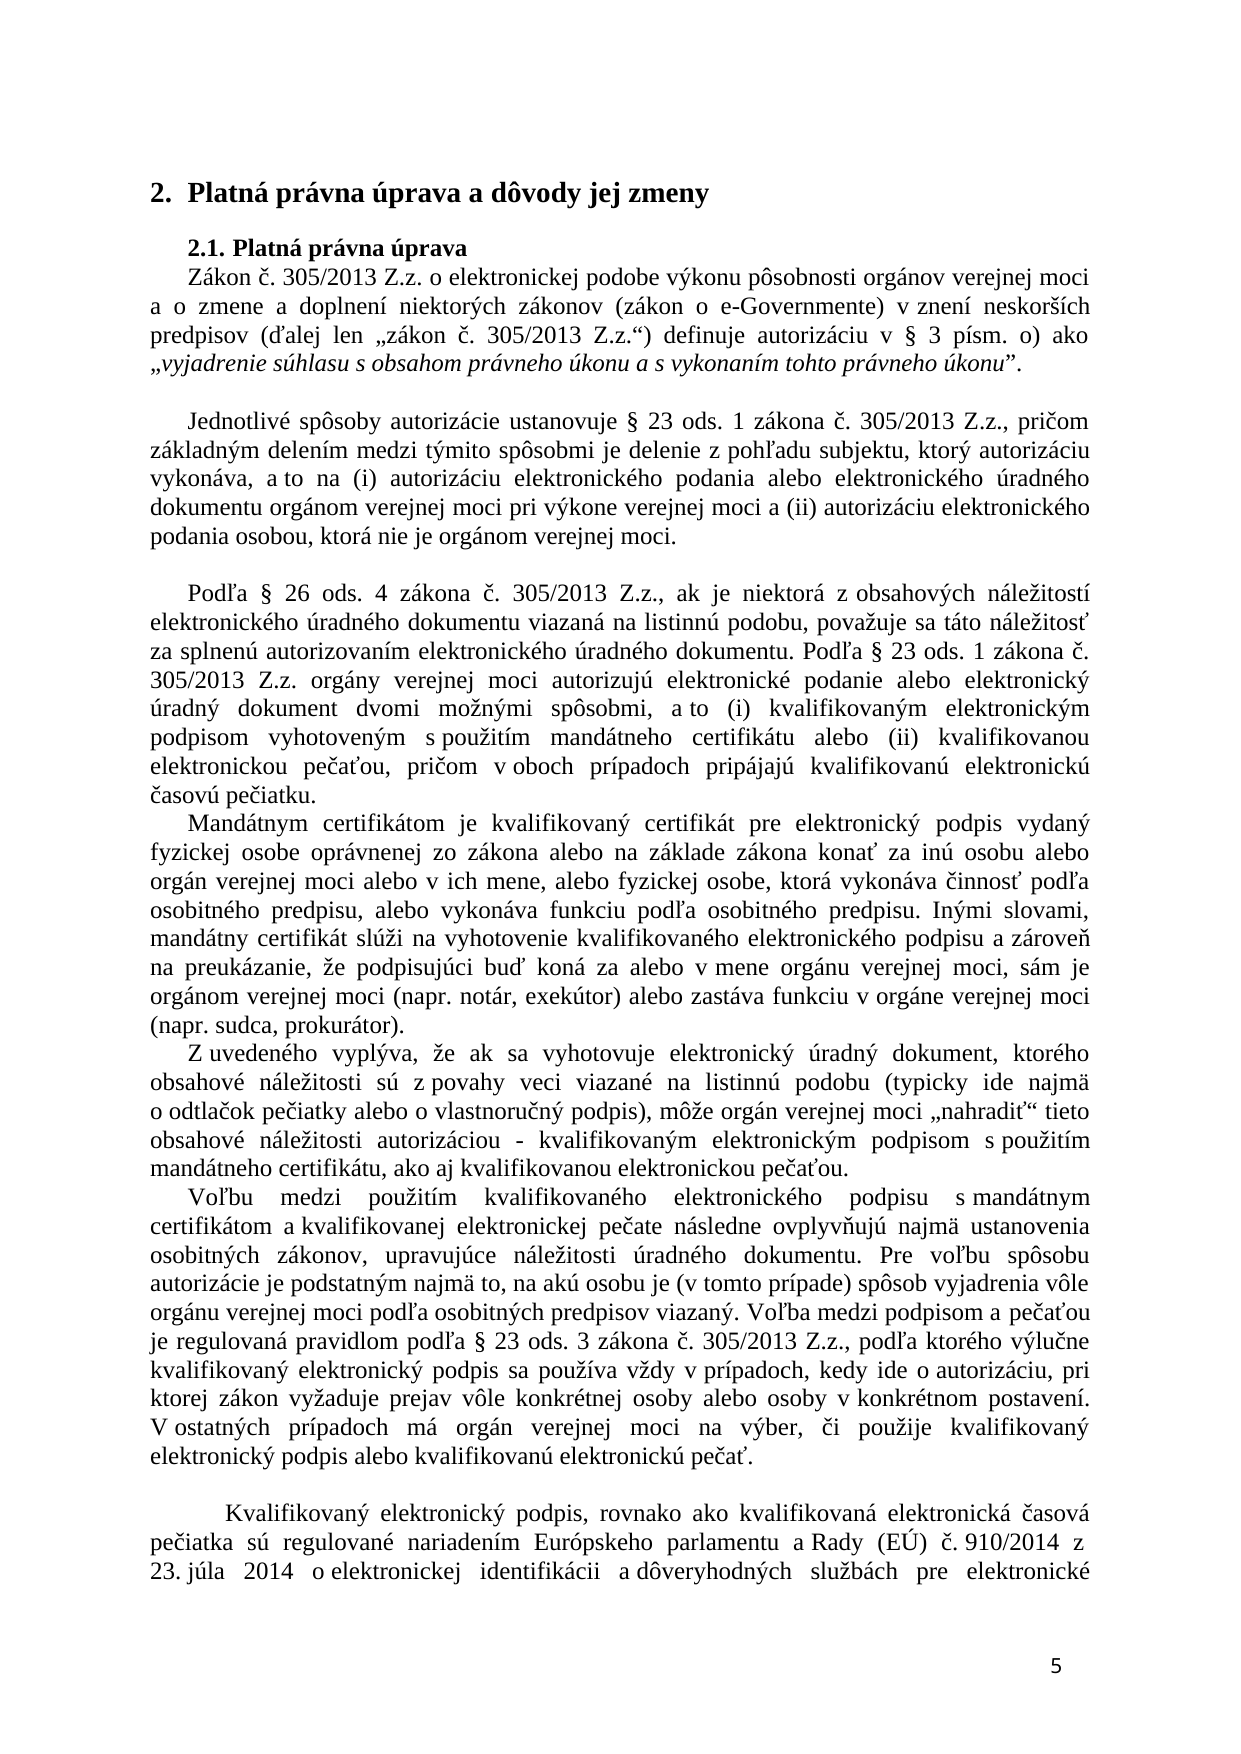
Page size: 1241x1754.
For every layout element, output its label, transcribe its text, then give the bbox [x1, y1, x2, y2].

subtitle Platná právna úprava [187, 233, 1090, 262]
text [150, 1498, 1090, 1585]
text Zákon č. 305/2013 Z.z. o elektronickej podobe výkonu pôsobnosti orgánov verejnej moci a o zmene a doplnení niektorých zákonov (zákon o e-Governmente) v znení neskorších predpisov (ďalej len „zákon č. 305/2013 Z.z.“) definuje autorizáciu v § 3 písm. o) ako „vyjadrenie súhlasu s obsahom právneho úkonu a s vykonaním tohto právneho úkonu”. [150, 262, 1090, 377]
text Z uvedeného vyplýva, že ak sa vyhotovuje elektronický úradný dokument, ktorého obsahové náležitosti sú z povahy veci viazané na listinnú podobu (typicky ide najmä o odtlačok pečiatky alebo o vlastnoručný podpis), môže orgán verejnej moci „nahradiť“ tieto obsahové náležitosti autorizáciou - kvalifikovaným elektronickým podpisom s použitím mandátneho certifikátu, ako aj kvalifikovanou elektronickou pečaťou. [150, 1038, 1090, 1182]
text Voľbu medzi použitím kvalifikovaného elektronického podpisu s mandátnym certifikátom a kvalifikovanej elektronickej pečate následne ovplyvňujú najmä ustanovenia osobitných zákonov, upravujúce náležitosti úradného dokumentu. Pre voľbu spôsobu autorizácie je podstatným najmä to, na akú osobu je (v tomto prípade) spôsob vyjadrenia vôle orgánu verejnej moci podľa osobitných predpisov viazaný. Voľba medzi podpisom a pečaťou je regulovaná pravidlom podľa § 23 ods. 3 zákona č. 305/2013 Z.z., podľa ktorého výlučne kvalifikovaný elektronický podpis sa používa vždy v prípadoch, kedy ide o autorizáciu, pri ktorej zákon vyžaduje prejav vôle konkrétnej osoby alebo osoby v konkrétnom postavení. V ostatných prípadoch má orgán verejnej moci na výber, či použije kvalifikovaný elektronický podpis alebo kvalifikovanú elektronickú pečať. [150, 1182, 1090, 1470]
subtitle Platná právna úprava a dôvody jej zmeny [150, 175, 1090, 208]
text Jednotlivé spôsoby autorizácie ustanovuje § 23 ods. 1 zákona č. 305/2013 Z.z., pričom základným delením medzi týmito spôsobmi je delenie z pohľadu subjektu, ktorý autorizáciu vykonáva, a to na (i) autorizáciu elektronického podania alebo elektronického úradného dokumentu orgánom verejnej moci pri výkone verejnej moci a (ii) autorizáciu elektronického podania osobou, ktorá nie je orgánom verejnej moci. [150, 406, 1090, 550]
text Podľa § 26 ods. 4 zákona č. 305/2013 Z.z., ak je niektorá z obsahových náležitostí elektronického úradného dokumentu viazaná na listinnú podobu, považuje sa táto náležitosť za splnenú autorizovaním elektronického úradného dokumentu. Podľa § 23 ods. 1 zákona č. 305/2013 Z.z. orgány verejnej moci autorizujú elektronické podanie alebo elektronický úradný dokument dvomi možnými spôsobmi, a to (i) kvalifikovaným elektronickým podpisom vyhotoveným s použitím mandátneho certifikátu alebo (ii) kvalifikovanou elektronickou pečaťou, pričom v oboch prípadoch pripájajú kvalifikovanú elektronickú časovú pečiatku. [150, 578, 1090, 808]
text Mandátnym certifikátom je kvalifikovaný certifikát pre elektronický podpis vydaný fyzickej osobe oprávnenej zo zákona alebo na základe zákona konať za inú osobu alebo orgán verejnej moci alebo v ich mene, alebo fyzickej osobe, ktorá vykonáva činnosť podľa osobitného predpisu, alebo vykonáva funkciu podľa osobitného predpisu. Inými slovami, mandátny certifikát slúži na vyhotovenie kvalifikovaného elektronického podpisu a zároveň na preukázanie, že podpisujúci buď koná za alebo v mene orgánu verejnej moci, sám je orgánom verejnej moci (napr. notár, exekútor) alebo zastáva funkciu v orgáne verejnej moci (napr. sudca, prokurátor). [150, 808, 1090, 1038]
